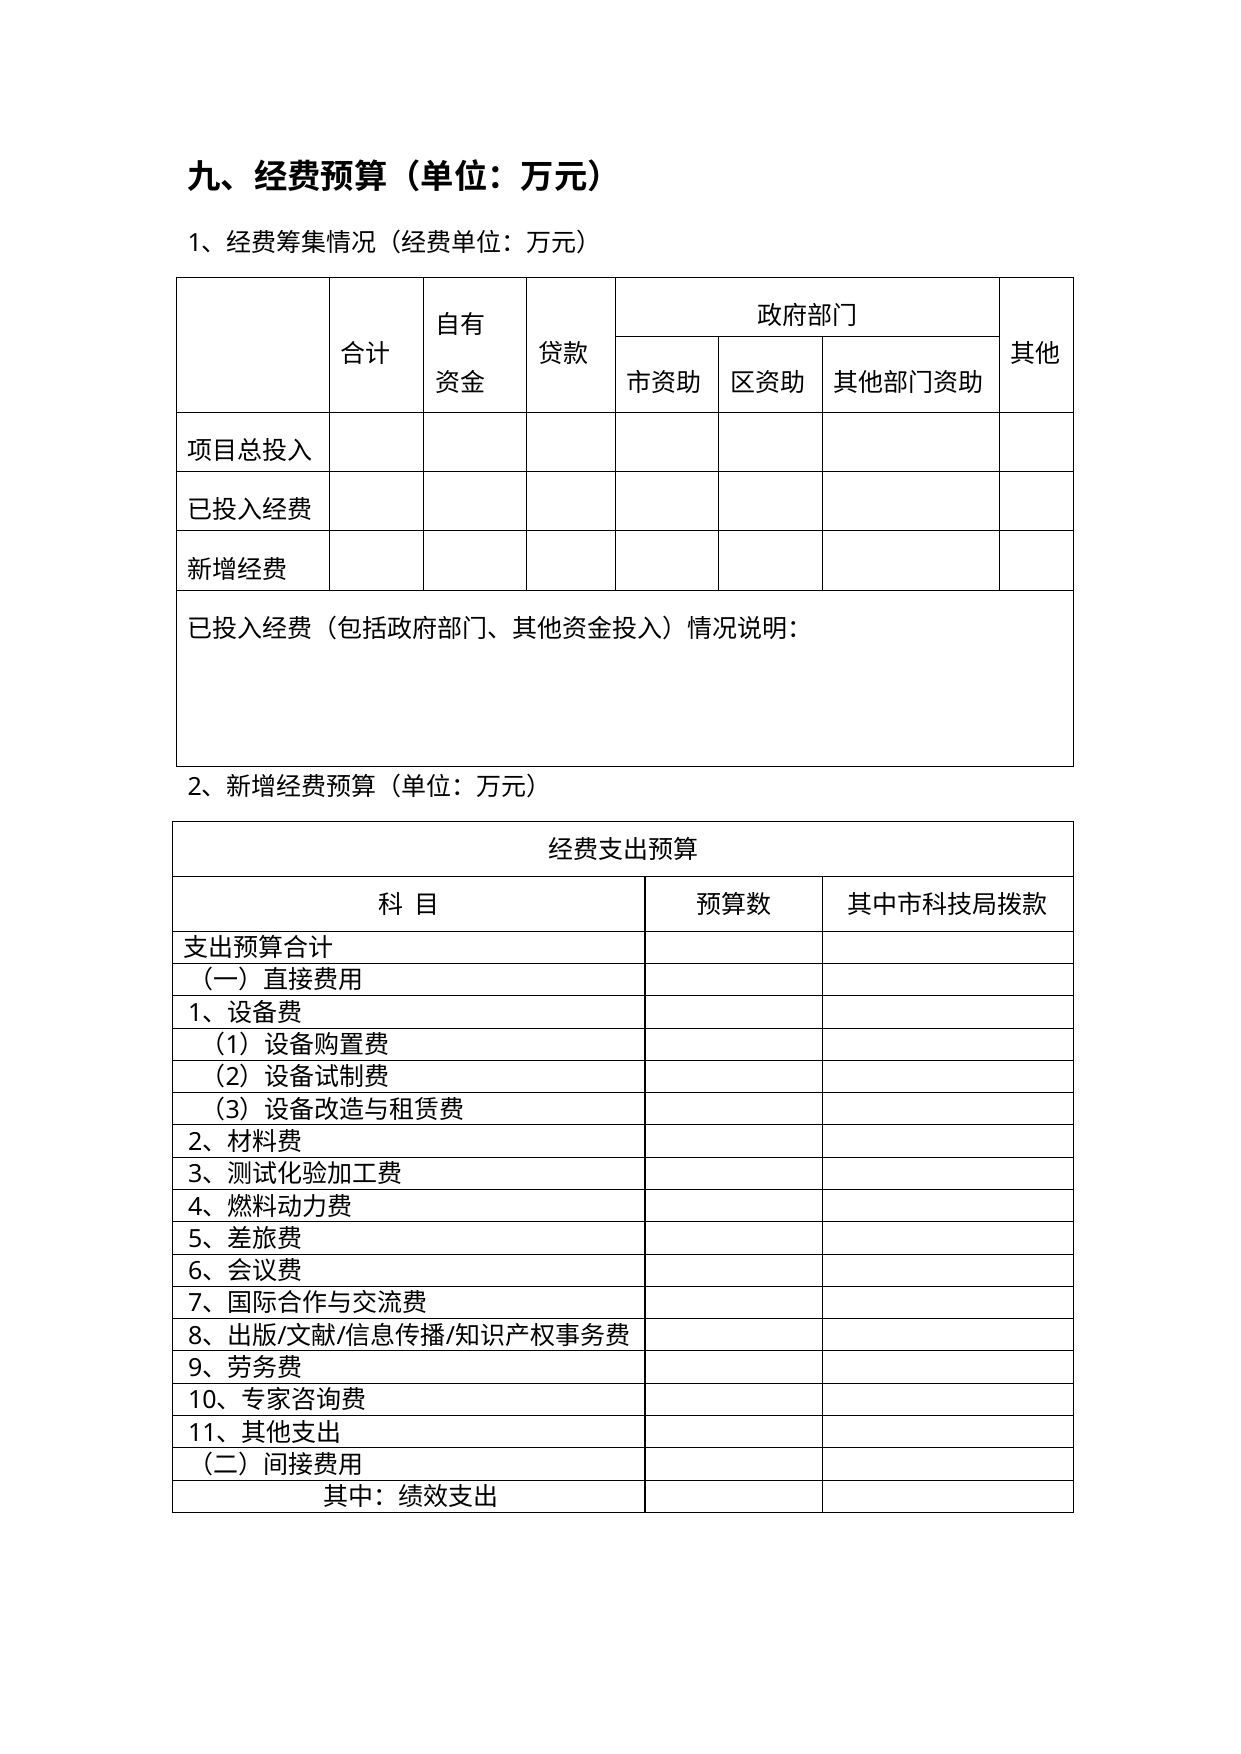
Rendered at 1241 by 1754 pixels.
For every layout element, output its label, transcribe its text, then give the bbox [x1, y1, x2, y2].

table_cell [616, 413, 718, 471]
table_cell 8、出版/文献/信息传播/知识产权事务费 [173, 1319, 644, 1350]
table_cell 7、国际合作与交流费 [173, 1287, 644, 1318]
table_cell 3、测试化验加工费 [173, 1158, 644, 1189]
table_cell 1、设备费 [173, 996, 644, 1027]
table_cell [330, 472, 423, 530]
table_header 其他 [1000, 278, 1073, 412]
table_cell [823, 1061, 1073, 1092]
table_cell [527, 472, 615, 530]
table_cell 6、会议费 [173, 1255, 644, 1286]
table_cell 市资助 [616, 337, 718, 412]
table_cell 2、材料费 [173, 1125, 644, 1157]
table_cell [823, 1158, 1073, 1189]
table_cell [823, 1287, 1073, 1318]
table_cell [646, 1125, 822, 1157]
table_cell 区资助 [719, 337, 822, 412]
table_cell 4、燃料动力费 [173, 1190, 644, 1221]
table_cell [646, 1255, 822, 1286]
table_cell [330, 531, 423, 590]
table_cell [646, 1061, 822, 1092]
table_cell [527, 413, 615, 471]
table_cell 已投入经费（包括政府部门、其他资金投入）情况说明： [177, 591, 1073, 766]
table_header 贷款 [527, 278, 615, 412]
table_cell [646, 996, 822, 1027]
table_cell [1000, 531, 1073, 590]
table_cell [823, 1351, 1073, 1383]
table_cell [823, 1190, 1073, 1221]
table_cell 其中：绩效支出 [173, 1481, 644, 1512]
table_cell [823, 1416, 1073, 1447]
table_cell [823, 531, 999, 590]
table_cell [646, 1416, 822, 1447]
table_cell [646, 1190, 822, 1221]
table_cell 已投入经费 [177, 472, 329, 530]
table_cell [646, 964, 822, 995]
table_cell [646, 932, 822, 963]
table_cell [424, 472, 526, 530]
table_header 政府部门 [616, 278, 999, 336]
table_header [177, 278, 329, 412]
table_cell [823, 1093, 1073, 1124]
table_cell [823, 1029, 1073, 1060]
table_cell 科 目 [173, 877, 644, 931]
table_cell 10、专家咨询费 [173, 1384, 644, 1415]
table_cell [719, 531, 822, 590]
table_cell [646, 1481, 822, 1512]
table_cell [646, 1319, 822, 1350]
table_cell [823, 1481, 1073, 1512]
table_cell [823, 996, 1073, 1027]
text 1、经费筹集情况（经费单位：万元） [187, 222, 1053, 258]
table_cell （1）设备购置费 [173, 1029, 644, 1060]
table_cell [424, 531, 526, 590]
table_cell 预算数 [646, 877, 822, 931]
table_header 合计 [330, 278, 423, 412]
table_cell [823, 1222, 1073, 1253]
table_cell [646, 1093, 822, 1124]
table_cell [823, 472, 999, 530]
table_cell [646, 1384, 822, 1415]
table_cell [616, 531, 718, 590]
table_cell [823, 964, 1073, 995]
table_header 经费支出预算 [173, 822, 1073, 876]
table_cell [646, 1222, 822, 1253]
table_cell 11、其他支出 [173, 1416, 644, 1447]
table_cell [823, 413, 999, 471]
table_cell [823, 1384, 1073, 1415]
table_cell （3）设备改造与租赁费 [173, 1093, 644, 1124]
table_cell [823, 1319, 1073, 1350]
table_cell [646, 1029, 822, 1060]
table_cell [1000, 472, 1073, 530]
table_cell [823, 1125, 1073, 1157]
table_cell 5、差旅费 [173, 1222, 644, 1253]
table_cell [616, 472, 718, 530]
table_header 自有 资金 [424, 278, 526, 412]
table_cell [823, 932, 1073, 963]
table_cell [646, 1158, 822, 1189]
table_cell [646, 1351, 822, 1383]
table_cell [823, 1255, 1073, 1286]
table_cell 其中市科技局拨款 [823, 877, 1073, 931]
table_cell [527, 531, 615, 590]
table_cell 其他部门资助 [823, 337, 999, 412]
table_cell [330, 413, 423, 471]
table_cell [424, 413, 526, 471]
table_cell [646, 1448, 822, 1479]
text 2、新增经费预算（单位：万元） [187, 767, 1053, 803]
table_cell 9、劳务费 [173, 1351, 644, 1383]
subtitle 九、经费预算（单位：万元） [187, 150, 1053, 198]
table_cell 项目总投入 [177, 413, 329, 471]
table_cell 新增经费 [177, 531, 329, 590]
table_cell 支出预算合计 [173, 932, 644, 963]
table_cell （一）直接费用 [173, 964, 644, 995]
table_cell [646, 1287, 822, 1318]
table_cell [1000, 413, 1073, 471]
table_cell [823, 1448, 1073, 1479]
table_cell （二）间接费用 [173, 1448, 644, 1479]
table_cell [719, 472, 822, 530]
table_cell （2）设备试制费 [173, 1061, 644, 1092]
table_cell [719, 413, 822, 471]
